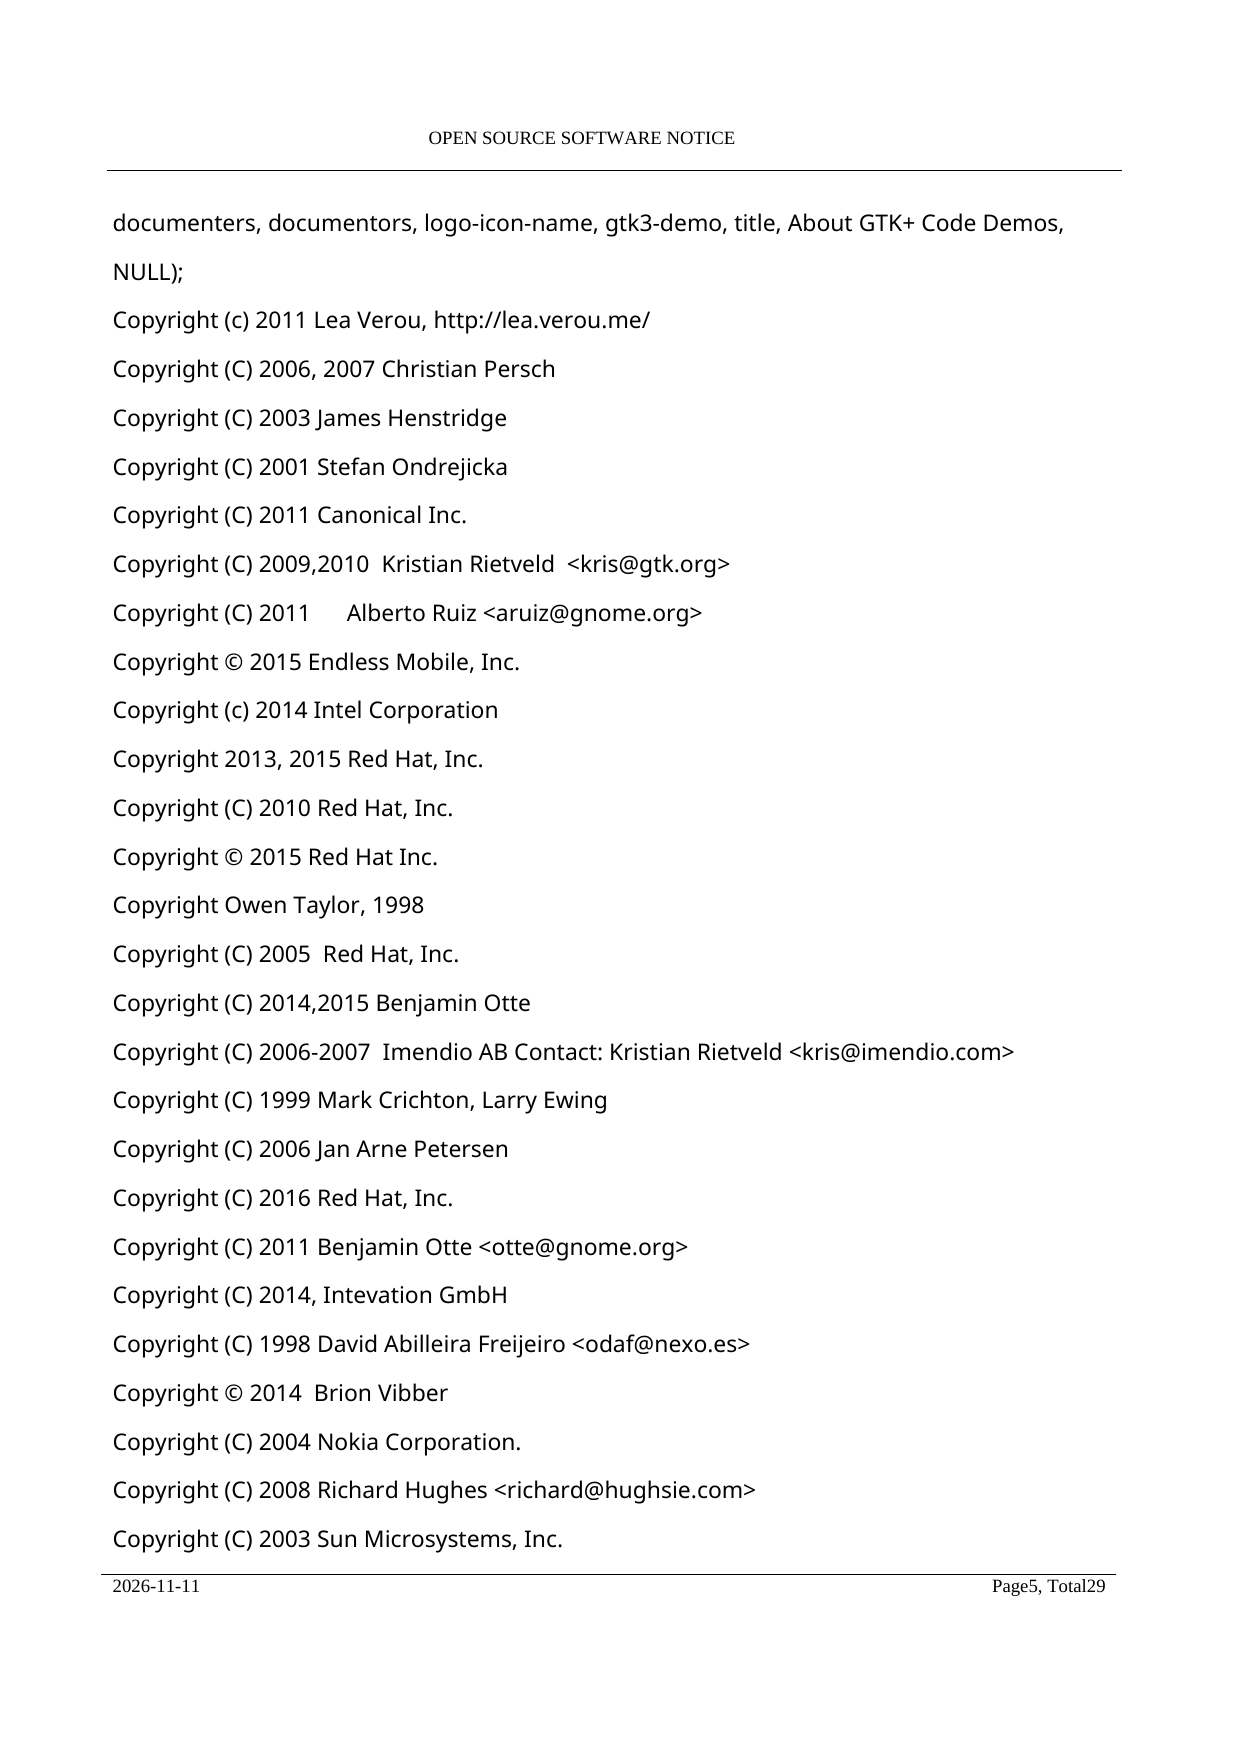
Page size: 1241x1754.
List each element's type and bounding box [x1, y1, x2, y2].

text [112, 206, 1128, 1555]
